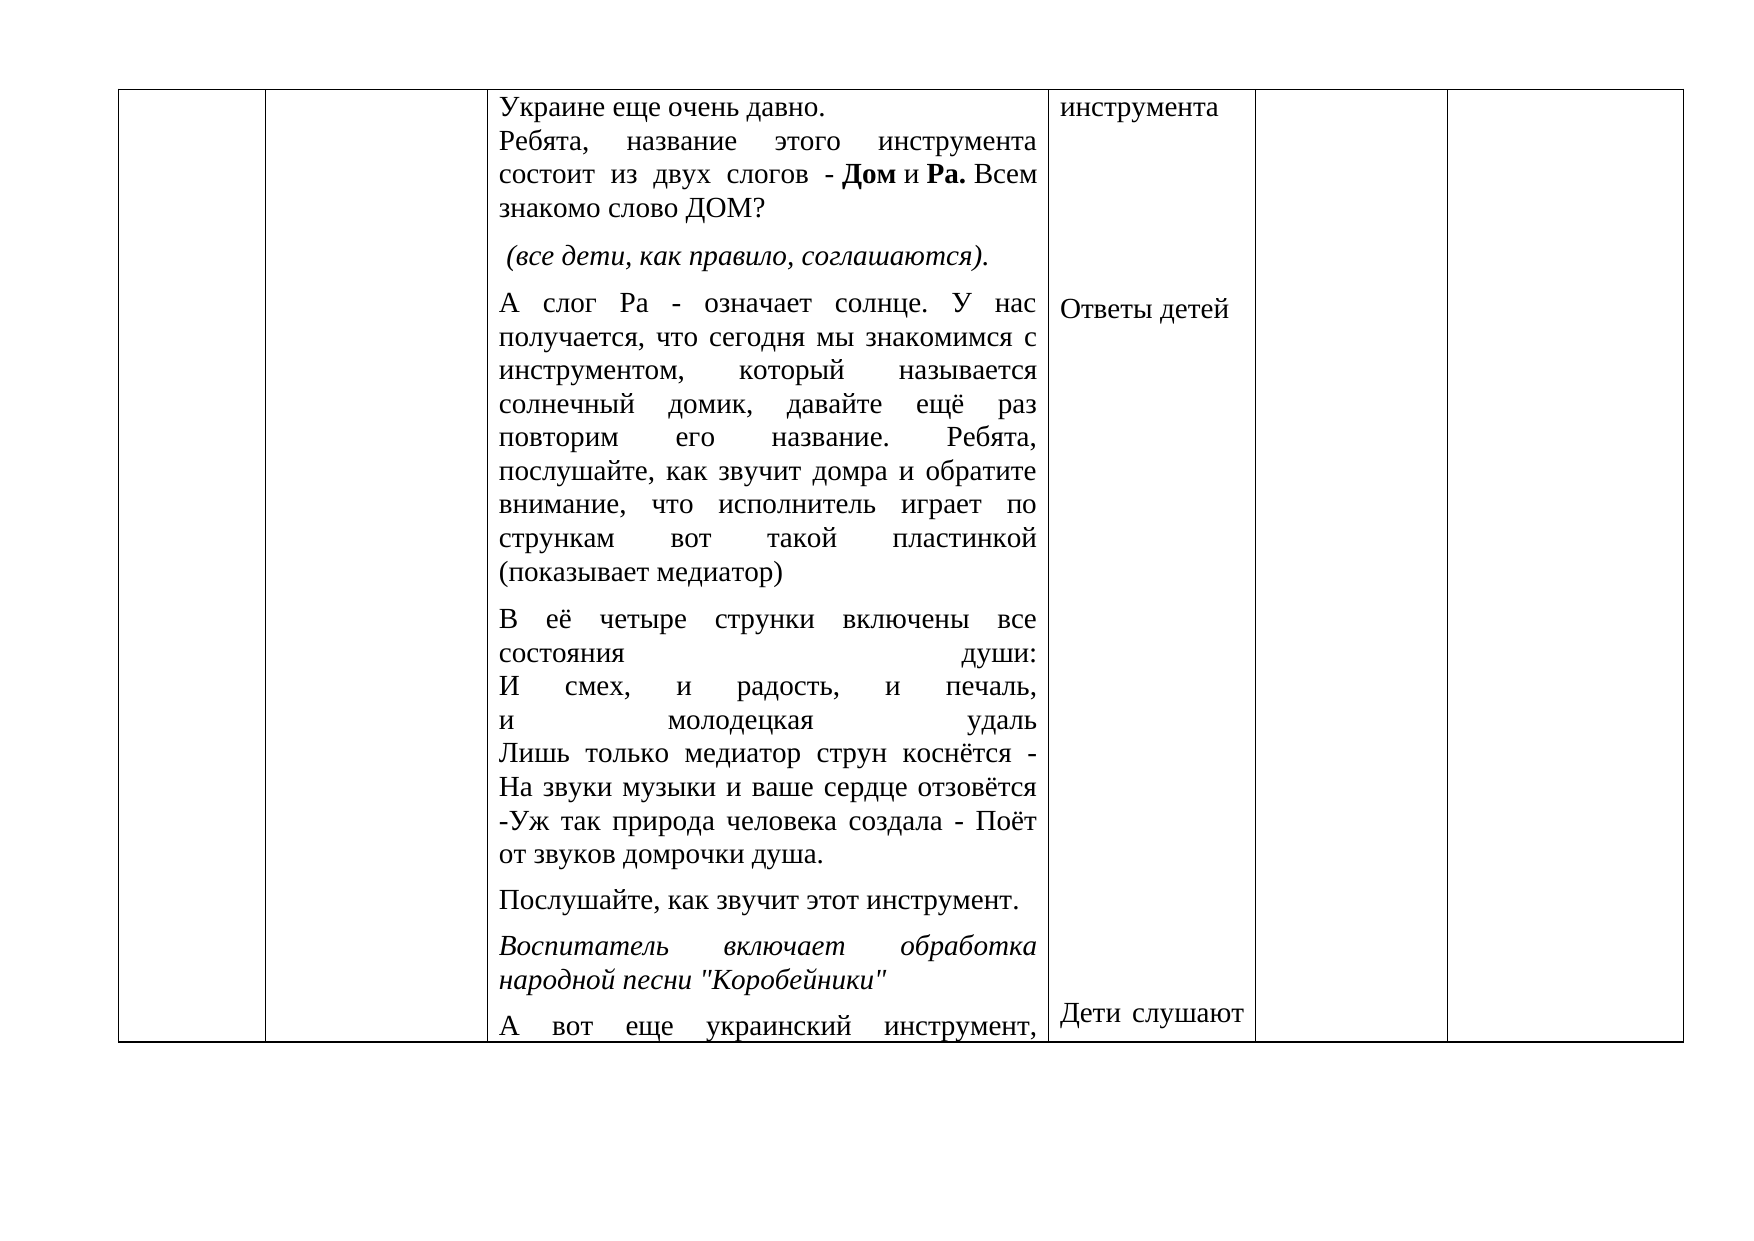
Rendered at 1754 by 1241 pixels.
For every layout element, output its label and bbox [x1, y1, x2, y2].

table_cell [1049, 90, 1255, 1041]
table_cell [488, 90, 1048, 1041]
table_cell [1256, 90, 1447, 1041]
table_cell [1448, 90, 1683, 1041]
table_cell [266, 90, 487, 1041]
table_cell [119, 90, 265, 1041]
